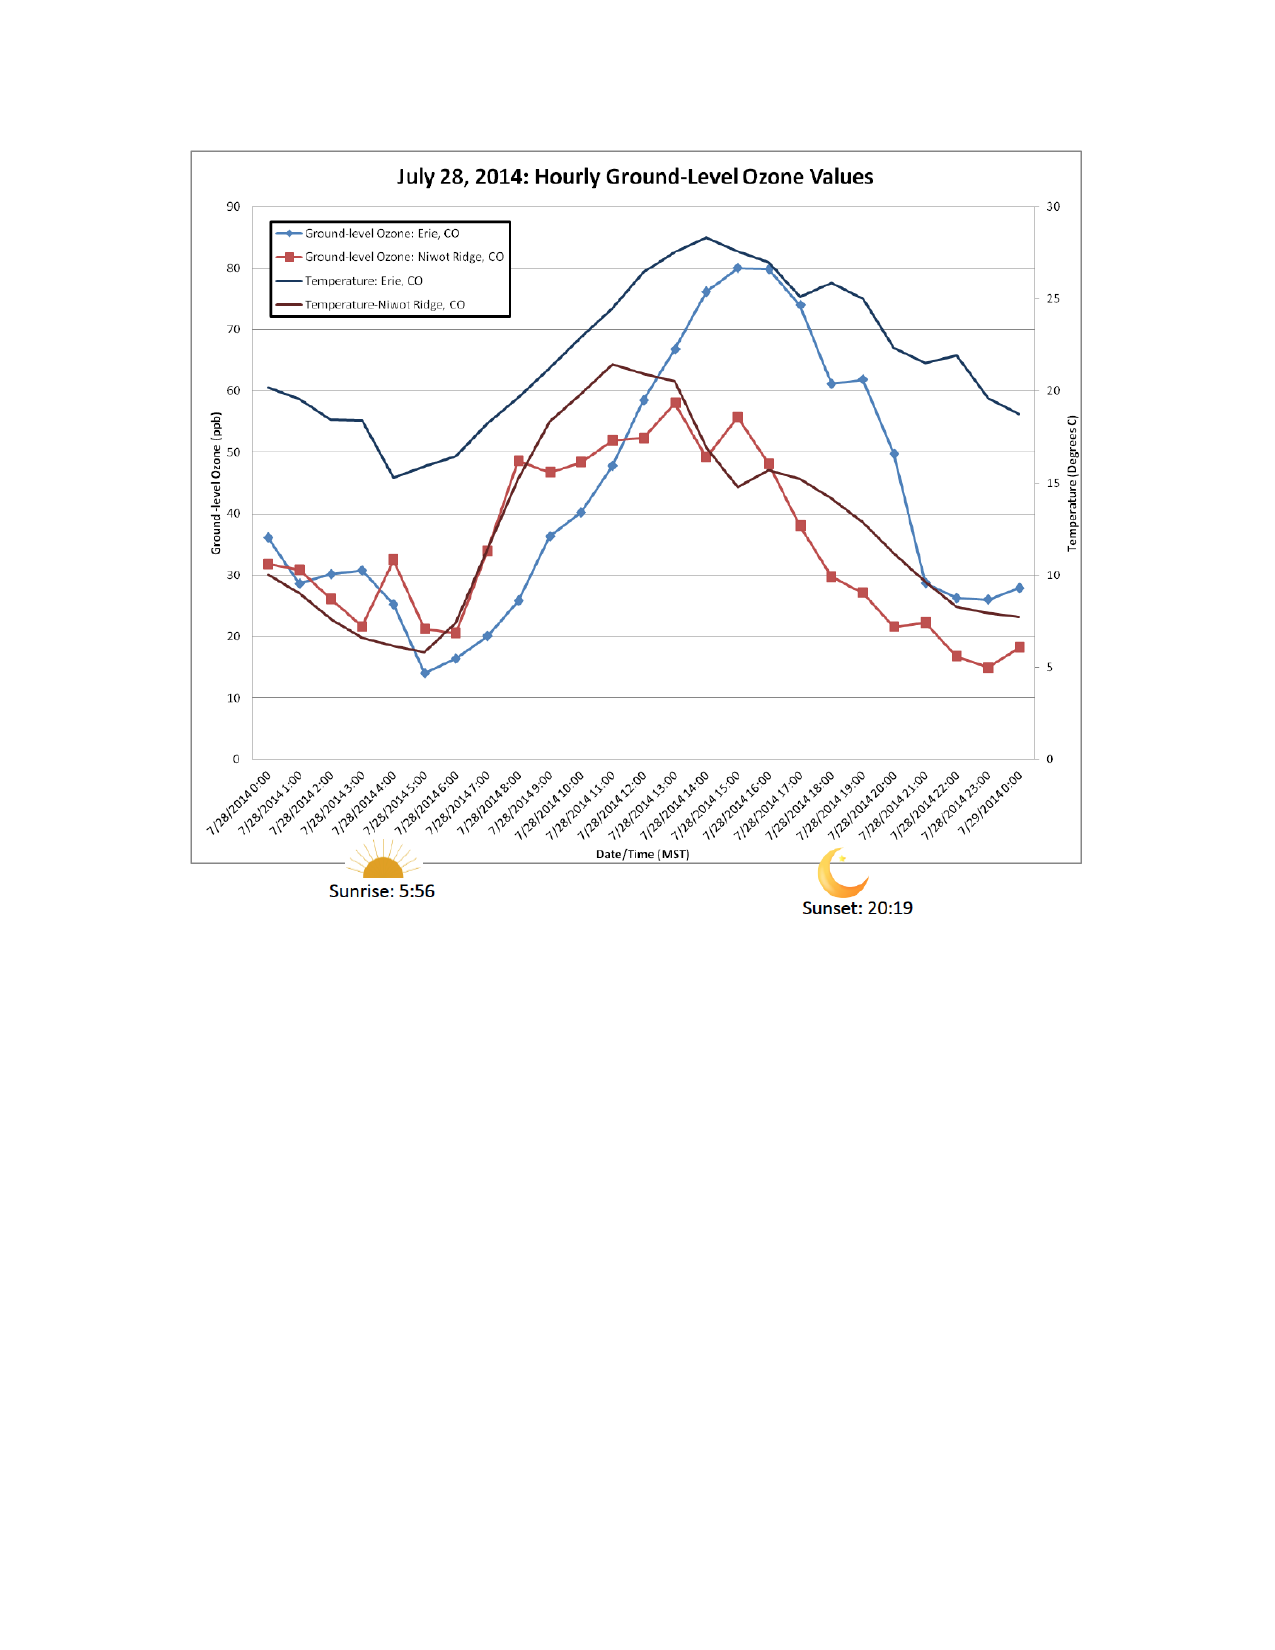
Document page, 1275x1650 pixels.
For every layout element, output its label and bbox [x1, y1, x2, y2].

picture [187, 150, 1085, 919]
